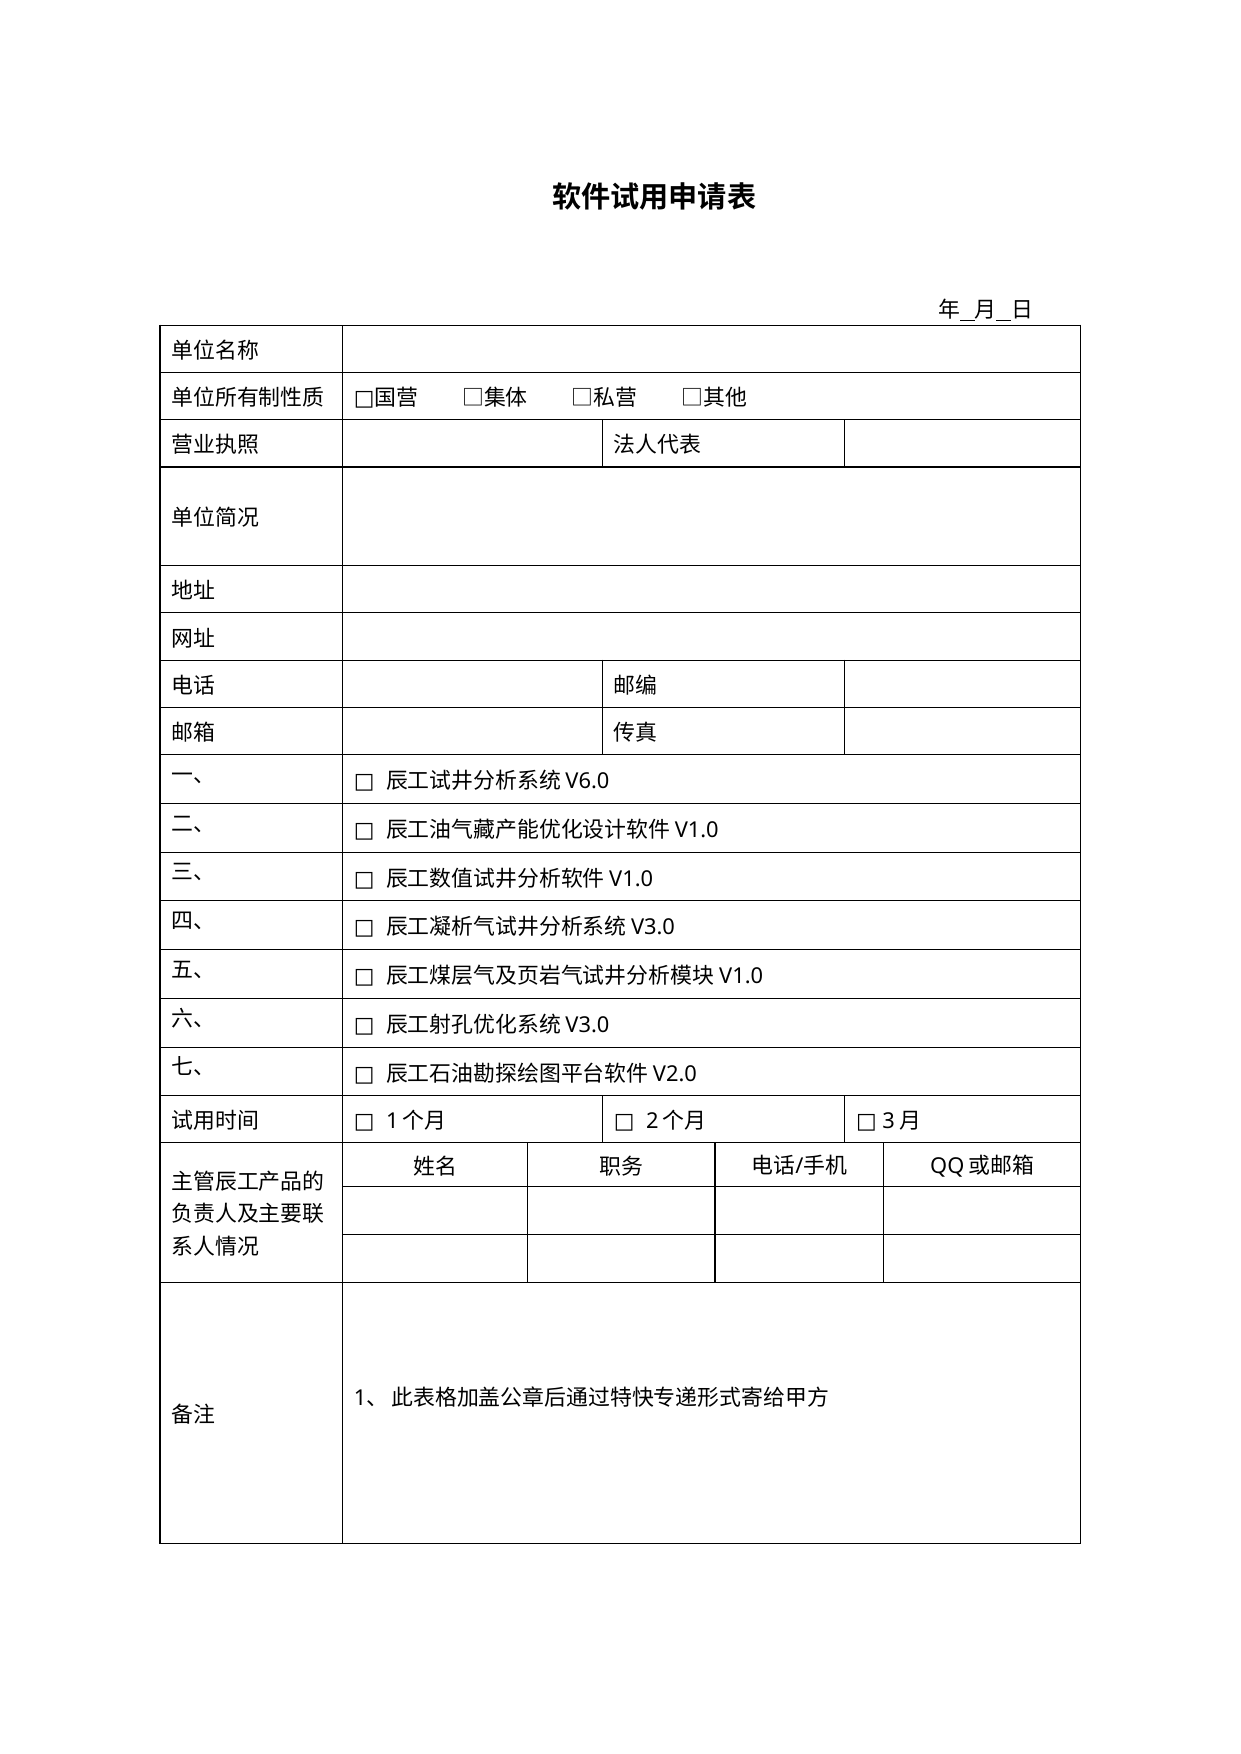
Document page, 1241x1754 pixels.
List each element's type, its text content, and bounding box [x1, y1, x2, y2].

table_cell 地址 [161, 566, 342, 612]
table_cell [343, 661, 602, 707]
table_cell 二、 [161, 804, 342, 852]
table_cell 试用时间 [161, 1096, 342, 1142]
table_cell [343, 613, 1080, 659]
table_cell □ 辰工石油勘探绘图平台软件V2.0 [343, 1048, 1080, 1095]
table_cell 六、 [161, 999, 342, 1047]
table_cell 备注 [161, 1283, 342, 1543]
table_cell 姓名 [343, 1143, 527, 1186]
table_cell [716, 1235, 883, 1282]
table_cell 职务 [528, 1143, 714, 1186]
table_cell 一、 [161, 755, 342, 803]
table_cell 四、 [161, 901, 342, 949]
table_cell [845, 708, 1080, 754]
table_cell 传真 [603, 708, 844, 754]
table_cell [343, 420, 602, 466]
text 年 月 日 [187, 292, 1033, 324]
text 软件试用申请表 [187, 162, 1120, 227]
table_cell □ 辰工凝析气试井分析系统V3.0 [343, 901, 1080, 949]
table_cell 法人代表 [603, 420, 844, 466]
table_cell 三、 [161, 853, 342, 900]
table_cell □ 辰工射孔优化系统V3.0 [343, 999, 1080, 1047]
table_cell □ 辰工试井分析系统V6.0 [343, 755, 1080, 803]
table_cell 营业执照 [161, 420, 342, 466]
table_cell [343, 708, 602, 754]
table_cell [716, 1187, 883, 1234]
table_cell □ 1个月 [343, 1096, 602, 1142]
table_cell □ 2个月 [603, 1096, 844, 1142]
table_cell [884, 1187, 1080, 1234]
table_cell □ 3月 [845, 1096, 1080, 1142]
table_cell [343, 1187, 527, 1234]
table_cell 单位简况 [161, 468, 342, 565]
table_cell [845, 661, 1080, 707]
table_cell □ 辰工数值试井分析软件V1.0 [343, 853, 1080, 900]
table_cell □ 辰工煤层气及页岩气试井分析模块 V1.0 [343, 950, 1080, 998]
table_cell QQ或邮箱 [884, 1143, 1080, 1186]
table_cell [528, 1187, 714, 1234]
table_header 单位名称 [161, 326, 342, 372]
table_cell 电话/手机 [716, 1143, 883, 1186]
table_cell 单位所有制性质 [161, 373, 342, 419]
table_cell [528, 1235, 714, 1282]
table_cell □ 辰工油气藏产能优化设计软件V1.0 [343, 804, 1080, 852]
table_cell 邮编 [603, 661, 844, 707]
table_cell 网址 [161, 613, 342, 659]
table_cell [343, 566, 1080, 612]
table_cell 五、 [161, 950, 342, 998]
table_cell [845, 420, 1080, 466]
table_cell 七、 [161, 1048, 342, 1095]
table_cell [343, 468, 1080, 565]
table_cell 邮箱 [161, 708, 342, 754]
table_cell 主管辰工产品的 负责人及主要联 系人情况 [161, 1143, 342, 1282]
table_cell [343, 1235, 527, 1282]
table_cell 此表格加盖公章后通过特快专递形式寄给甲方 [343, 1283, 1080, 1543]
table_cell 电话 [161, 661, 342, 707]
table_header [343, 326, 1080, 372]
table_cell [884, 1235, 1080, 1282]
table_cell □国营 □集体 □私营 □其他 [343, 373, 1080, 419]
